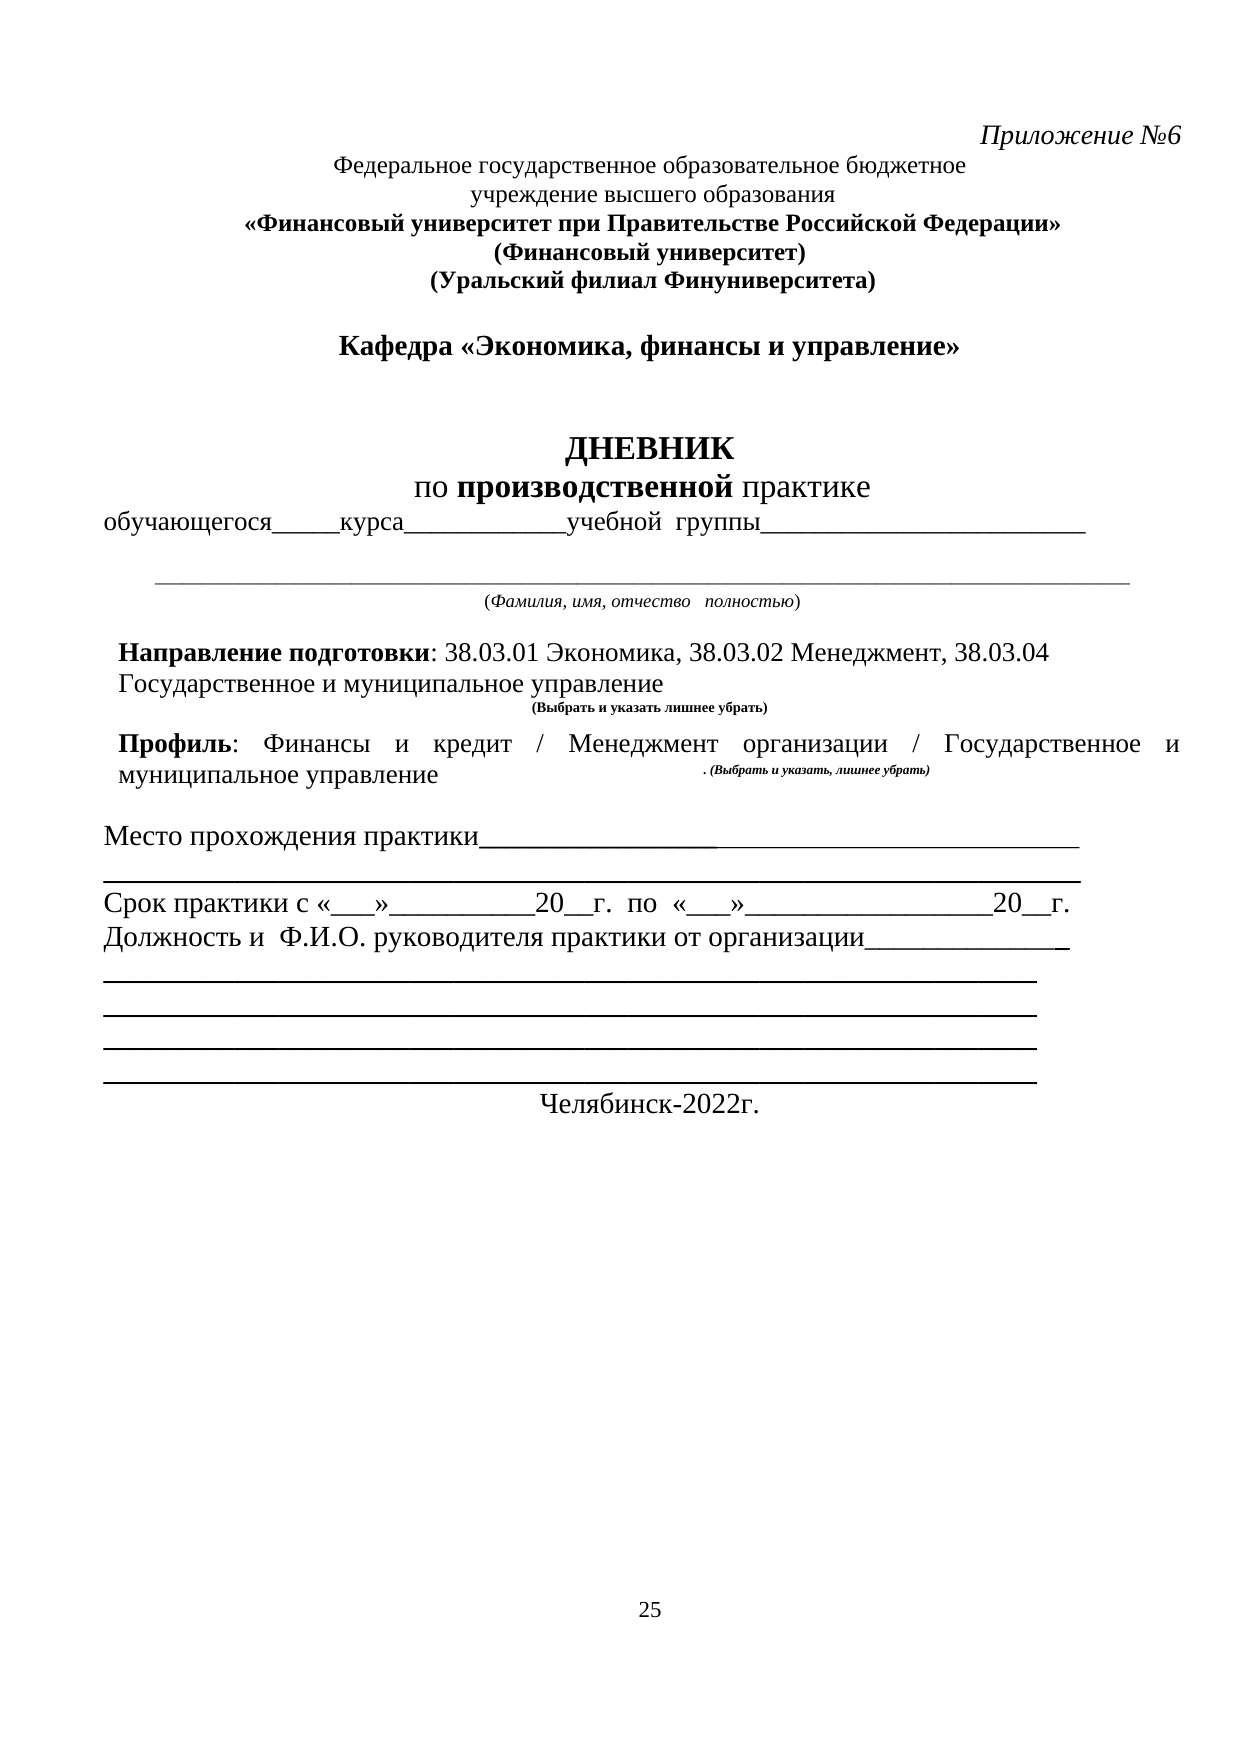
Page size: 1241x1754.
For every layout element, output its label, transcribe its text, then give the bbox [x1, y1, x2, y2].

text Место прохождения практики________________________________________________ [103, 818, 1181, 852]
text Федеральное государственное образовательное бюджетное [118, 151, 1181, 179]
text Челябинск-2022г. [118, 1087, 1181, 1120]
text (Уральский филиал Финуниверситета) [118, 266, 1181, 294]
text Кафедра «Экономика, финансы и управление» [118, 328, 1181, 361]
text Профиль: Финансы и кредит / Менеджмент организации / Государственное и муниципальное управление . (Выбрать и указать, лишнее убрать) [118, 727, 1181, 789]
text ___________________________________________________________________ [103, 852, 1181, 885]
text ________________________________________________________________ [103, 952, 1181, 986]
text ________________________________________________________________ [103, 1019, 1181, 1053]
text Приложение №6 [193, 118, 1181, 151]
text Срок практики с «___»__________20__г. по «___»_________________20__г. [103, 885, 1181, 919]
text Направление подготовки: 38.03.01 Экономика, 38.03.02 Менеджмент, 38.03.04 Государственное и муниципальное управление [118, 636, 1181, 698]
text (Выбрать и указать лишнее убрать) [118, 698, 1181, 727]
text обучающегося_____курса____________учебной группы________________________ [103, 505, 1181, 536]
text Должность и Ф.И.О. руководителя практики от организации______________ [103, 919, 1181, 952]
text ________________________________________________________________________________________________________ [103, 561, 1181, 586]
text ДНЕВНИК [118, 428, 1181, 467]
text «Финансовый университет при Правительстве Российской Федерации» [118, 208, 1181, 237]
text по производственной практике [103, 467, 1181, 505]
text ________________________________________________________________ [103, 986, 1181, 1019]
text (Финансовый университет) [118, 237, 1181, 266]
text ________________________________________________________________ [103, 1053, 1181, 1087]
text (Фамилия, имя, отчество полностью) [103, 586, 1181, 611]
text учреждение высшего образования [118, 179, 1181, 208]
